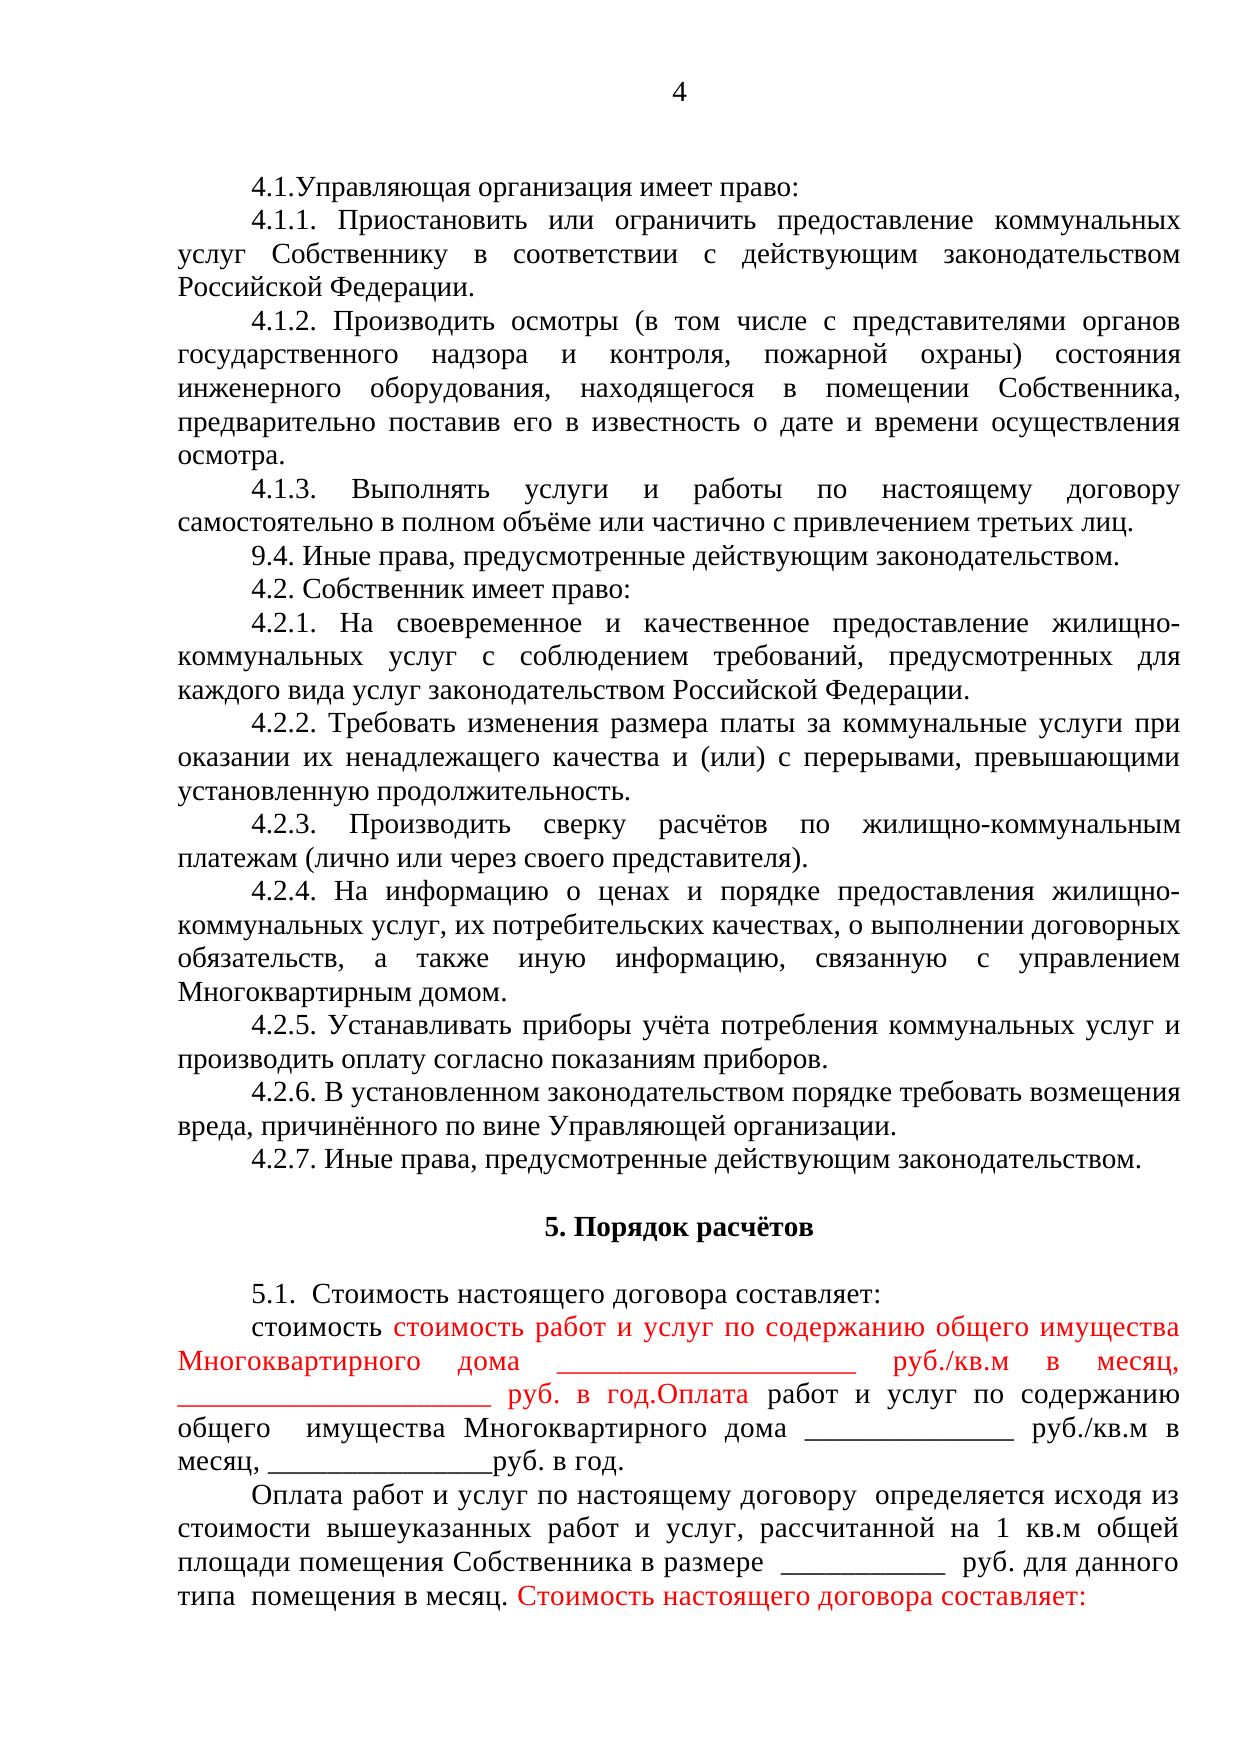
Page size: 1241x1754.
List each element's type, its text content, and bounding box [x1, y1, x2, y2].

text 4.1.2. Производить осмотры (в том числе с представителями органов государственного надзора и контроля, пожарной охраны) состояния инженерного оборудования, находящегося в помещении Собственника, предварительно поставив его в известность о дате и времени осуществления осмотра. [177, 303, 1181, 471]
text 4.1.1. Приостановить или ограничить предоставление коммунальных услуг Собственнику в соответствии с действующим законодательством Российской Федерации. [177, 202, 1181, 303]
text 4.2.5. Устанавливать приборы учёта потребления коммунальных услуг и производить оплату согласно показаниям приборов. [177, 1007, 1181, 1074]
text стоимость стоимость работ и услуг по содержанию общего имущества Многоквартирного дома ____________________ руб./кв.м в месяц, _____________________ руб. в год.Оплата работ и услуг по содержанию общего имущества Многоквартирного дома ______________ руб./кв.м в месяц, _______________руб. в год. [177, 1309, 1181, 1477]
text 5. Порядок расчётов [177, 1209, 1181, 1242]
text 4.2.2. Требовать изменения размера платы за коммунальные услуги при оказании их ненадлежащего качества и (или) с перерывами, превышающими установленную продолжительность. [177, 706, 1181, 806]
text 4.2. Собственник имеет право: [177, 571, 1181, 605]
text 4.2.6. В установленном законодательством порядке требовать возмещения вреда, причинённого по вине Управляющей организации. [177, 1074, 1181, 1142]
text 9.4. Иные права, предусмотренные действующим законодательством. [177, 538, 1181, 571]
text 4.1.Управляющая организация имеет право: [177, 169, 1181, 202]
text Оплата работ и услуг по настоящему договору определяется исходя из стоимости вышеуказанных работ и услуг, рассчитанной на 1 кв.м общей площади помещения Собственника в размере ___________ руб. для данного типа помещения в месяц. Стоимость настоящего договора составляет: [177, 1477, 1181, 1611]
text 4.2.1. На своевременное и качественное предоставление жилищно-коммунальных услуг с соблюдением требований, предусмотренных для каждого вида услуг законодательством Российской Федерации. [177, 605, 1181, 706]
text 4.1.3. Выполнять услуги и работы по настоящему договору самостоятельно в полном объёме или частично с привлечением третьих лиц. [177, 471, 1181, 538]
text 4.2.3. Производить сверку расчётов по жилищно-коммунальным платежам (лично или через своего представителя). [177, 806, 1181, 873]
text 5.1. Стоимость настоящего договора составляет: [177, 1276, 1181, 1309]
text 4.2.4. На информацию о ценах и порядке предоставления жилищно-коммунальных услуг, их потребительских качествах, о выполнении договорных обязательств, а также иную информацию, связанную с управлением Многоквартирным домом. [177, 873, 1181, 1007]
text 4.2.7. Иные права, предусмотренные действующим законодательством. [177, 1142, 1181, 1175]
